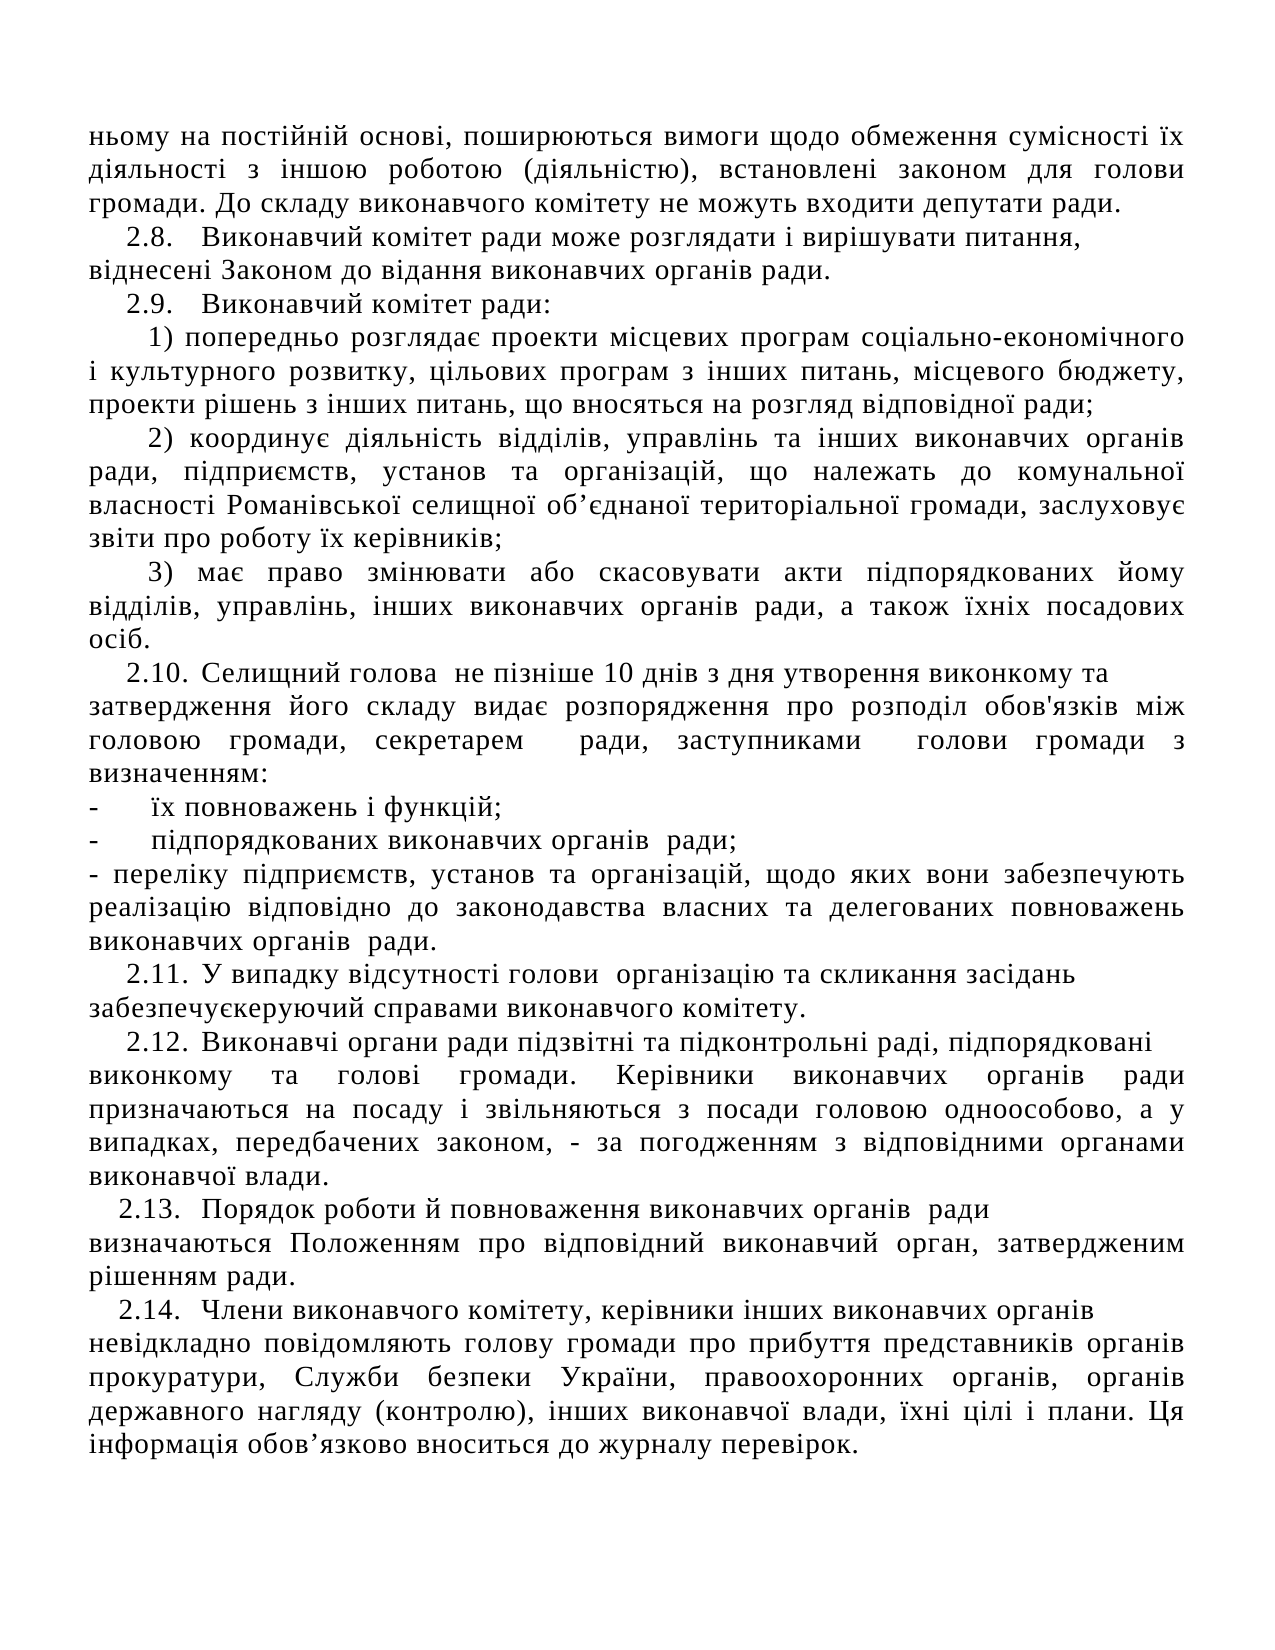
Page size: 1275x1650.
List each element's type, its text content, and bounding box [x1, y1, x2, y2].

list Виконавчі органи ради підзвітні та підконтрольні раді, підпорядковані [126, 1024, 1186, 1057]
list віднесені Законом до відання виконавчих органів ради. [89, 252, 1186, 286]
text 2) координує діяльність відділів, управлінь та інших виконавчих органів ради, підприємств, установ та організацій, що належать до комунальної власності Романівської селищної об’єднаної територіальної громади, заслуховує звіти про роботу їх керівників; [89, 420, 1186, 554]
list ньому на постійній основі, поширюються вимоги щодо обмеження сумісності їх діяльності з іншою роботою (діяльністю), встановлені законом для голови громади. До складу виконавчого комітету не можуть входити депутати ради. [89, 118, 1186, 219]
list У випадку відсутності голови організацію та скликання засідань [126, 957, 1186, 990]
list затвердження його складу видає розпорядження про розподіл обов'язків між головою громади, секретарем ради, заступниками голови громади з визначенням: [89, 688, 1186, 789]
list Селищний голова не пізніше 10 днів з дня утворення виконкому та [126, 655, 1186, 688]
list їх повноважень і функцій; [89, 789, 1186, 822]
text - переліку підприємств, установ та організацій, щодо яких вони забезпечують реалізацію відповідно до законодавства власних та делегованих повноважень виконавчих органів ради. [89, 856, 1186, 957]
list забезпечуєкеруючий справами виконавчого комітету. [89, 990, 1186, 1024]
list виконкому та голові громади. Керівники виконавчих органів ради призначаються на посаду і звільняються з посади головою одноособово, а у випадках, передбачених законом, - за погодженням з відповідними органами виконавчої влади. [89, 1057, 1186, 1191]
list Члени виконавчого комітету, керівники інших виконавчих органів [118, 1292, 1186, 1326]
text 1) попередньо розглядає проекти місцевих програм соціально-економічного і культурного розвитку, цільових програм з інших питань, місцевого бюджету, проекти рішень з інших питань, що вносяться на розгляд відповідної ради; [89, 319, 1186, 420]
list Виконавчий комітет ради може розглядати і вирішувати питання, [126, 219, 1186, 252]
list підпорядкованих виконавчих органів ради; [89, 822, 1186, 856]
text 3) має право змінювати або скасовувати акти підпорядкованих йому відділів, управлінь, інших виконавчих органів ради, а також їхніх посадових осіб. [89, 554, 1186, 655]
text невідкладно повідомляють голову громади про прибуття представників органів прокуратури, Служби безпеки України, правоохоронних органів, органів державного нагляду (контролю), інших виконавчої влади, їхні цілі і плани. Ця інформація обов’язково вноситься до журналу перевірок. [89, 1326, 1186, 1460]
list Порядок роботи й повноваження виконавчих органів ради [118, 1191, 1186, 1225]
list Виконавчий комітет ради: [126, 286, 1186, 319]
text визначаються Положенням про відповідний виконавчий орган, затвердженим рішенням ради. [89, 1225, 1186, 1292]
